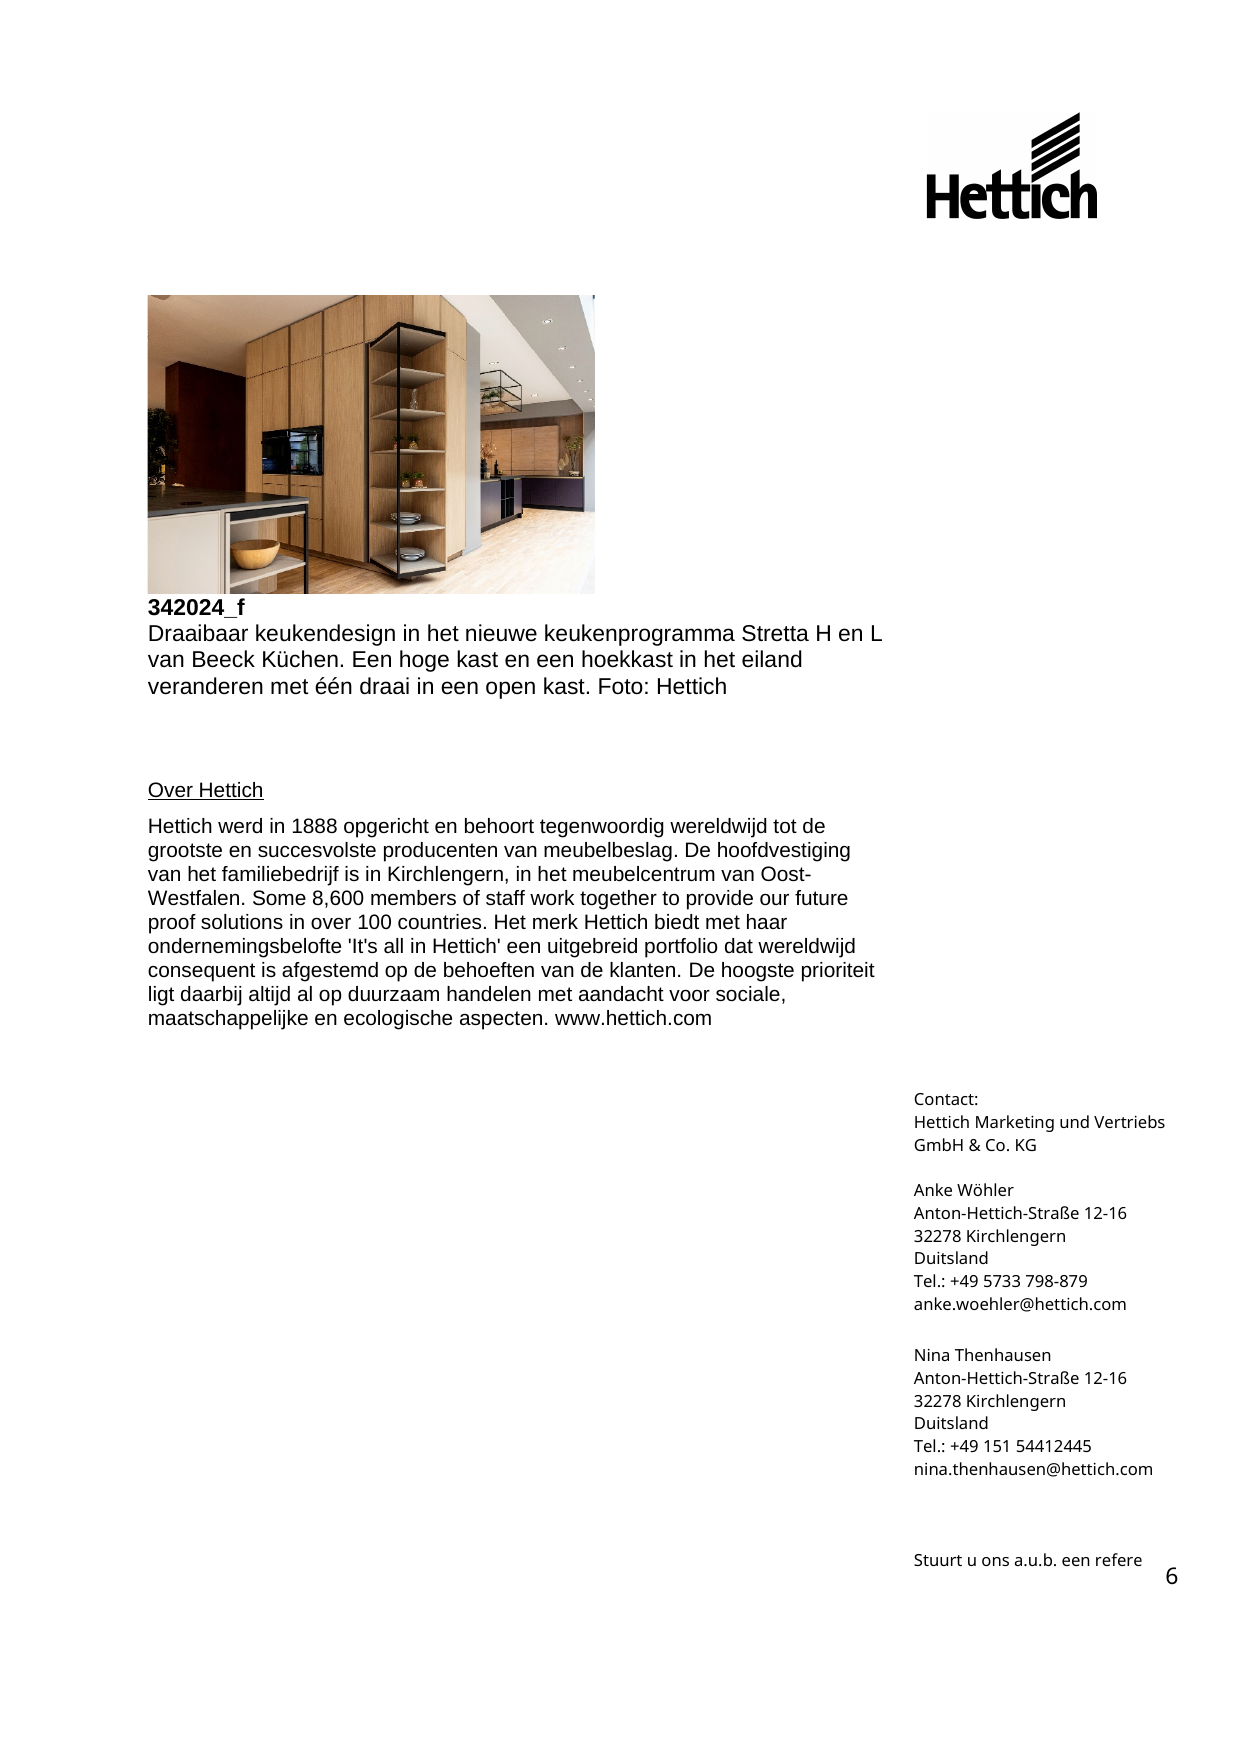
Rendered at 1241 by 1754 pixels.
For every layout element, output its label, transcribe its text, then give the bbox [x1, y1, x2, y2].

text Draaibaar keukendesign in het nieuwe keukenprogramma Stretta H en L van Beeck Küchen. Een hoge kast en een hoekkast in het eiland veranderen met één draai in een open kast. Foto: Hettich [148, 620, 886, 699]
text 342024_f [148, 594, 886, 620]
text Over Hettich [148, 778, 886, 802]
picture [147, 295, 595, 594]
picture [926, 112, 1097, 219]
text Hettich werd in 1888 opgericht en behoort tegenwoordig wereldwijd tot de grootste en succesvolste producenten van meubelbeslag. De hoofdvestiging van het familiebedrijf is in Kirchlengern, in het meubelcentrum van Oost-Westfalen. Some 8,600 members of staff work together to provide our future proof solutions in over 100 countries. Het merk Hettich biedt met haar ondernemingsbelofte 'It's all in Hettich' een uitgebreid portfolio dat wereldwijd consequent is afgestemd op de behoeften van de klanten. De hoogste prioriteit ligt daarbij altijd al op duurzaam handelen met aandacht voor sociale, maatschappelijke en ecologische aspecten. www.hettich.com [148, 814, 886, 1030]
